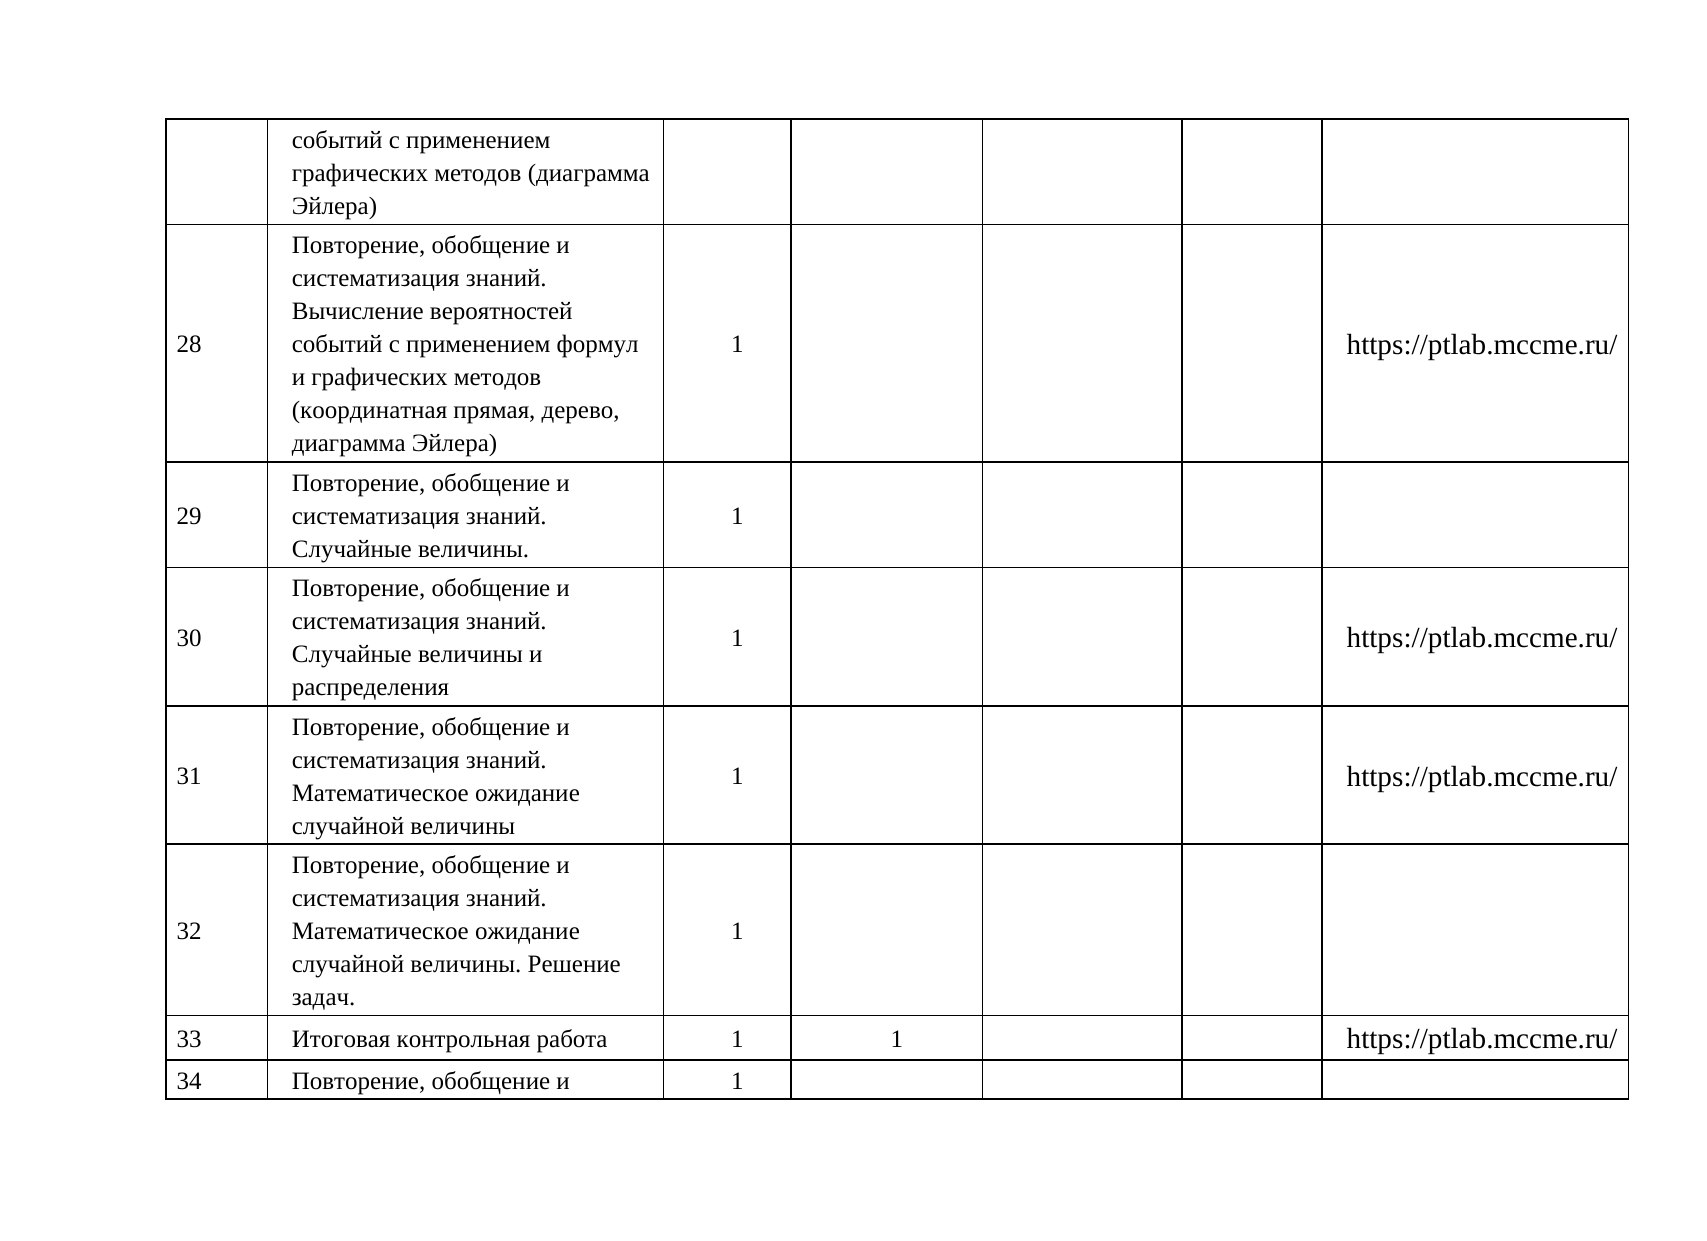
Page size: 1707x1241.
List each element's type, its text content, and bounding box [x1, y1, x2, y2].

table_cell [983, 1016, 1181, 1059]
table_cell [1323, 120, 1628, 223]
table_cell [1183, 707, 1321, 843]
table_cell [983, 120, 1181, 223]
table_cell [792, 120, 982, 223]
table_cell 1 [664, 707, 790, 843]
table_cell [1323, 463, 1628, 566]
table_cell [1183, 1016, 1321, 1059]
table_cell Повторение, обобщение и систематизация знаний. Математическое ожидание случайной величины. Решение задач. [268, 845, 663, 1015]
table_cell 1 [664, 225, 790, 461]
table_cell [1323, 1061, 1628, 1098]
table_cell 1 [664, 1061, 790, 1098]
table_cell [792, 845, 982, 1015]
table_cell 1 [664, 463, 790, 566]
table_cell [792, 568, 982, 705]
table_cell [792, 1061, 982, 1098]
table_cell 27 [167, 120, 267, 223]
table_cell [1183, 120, 1321, 223]
table_cell [1323, 845, 1628, 1015]
table_cell 30 [167, 568, 267, 705]
table_cell [792, 463, 982, 566]
table_cell [983, 463, 1181, 566]
table_cell 1 [792, 1016, 982, 1059]
table_cell [983, 1061, 1181, 1098]
table_cell 1 [664, 120, 790, 223]
table_cell [1183, 463, 1321, 566]
table_cell 32 [167, 845, 267, 1015]
table_cell [1183, 568, 1321, 705]
table_cell [1183, 1061, 1321, 1098]
table_cell Повторение, обобщение и систематизация знаний. Математическое ожидание случайной величины [268, 707, 663, 843]
table_cell [1183, 225, 1321, 461]
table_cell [268, 1061, 663, 1098]
table_cell ‌https://ptlab.mccme.ru/ [1323, 225, 1628, 461]
table_cell ‌https://ptlab.mccme.ru/ [1323, 1016, 1628, 1059]
table_cell Повторение, обобщение и систематизация знаний. Вычисление вероятностей событий с применением формул и графических методов (координатная прямая, дерево, диаграмма Эйлера) [268, 225, 663, 461]
table_cell Повторение, обобщение и систематизация знаний. Случайные величины и распределения [268, 568, 663, 705]
table_cell ‌https://ptlab.mccme.ru/ [1323, 707, 1628, 843]
table_cell 28 [167, 225, 267, 461]
table_cell 31 [167, 707, 267, 843]
table_cell 1 [664, 845, 790, 1015]
table_cell 29 [167, 463, 267, 566]
table_cell [1183, 845, 1321, 1015]
table_cell [792, 707, 982, 843]
table_cell [983, 845, 1181, 1015]
table_cell 34 [167, 1061, 267, 1098]
table_cell [983, 225, 1181, 461]
table_cell 1 [664, 568, 790, 705]
table_cell ‌https://ptlab.mccme.ru/ [1323, 568, 1628, 705]
table_cell [983, 568, 1181, 705]
table_cell Повторение, обобщение и систематизация знаний. Случайные величины. [268, 463, 663, 566]
table_cell 33 [167, 1016, 267, 1059]
table_cell 1 [664, 1016, 790, 1059]
table_cell [983, 707, 1181, 843]
table_cell Итоговая контрольная работа [268, 1016, 663, 1059]
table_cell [268, 120, 663, 223]
table_cell [792, 225, 982, 461]
